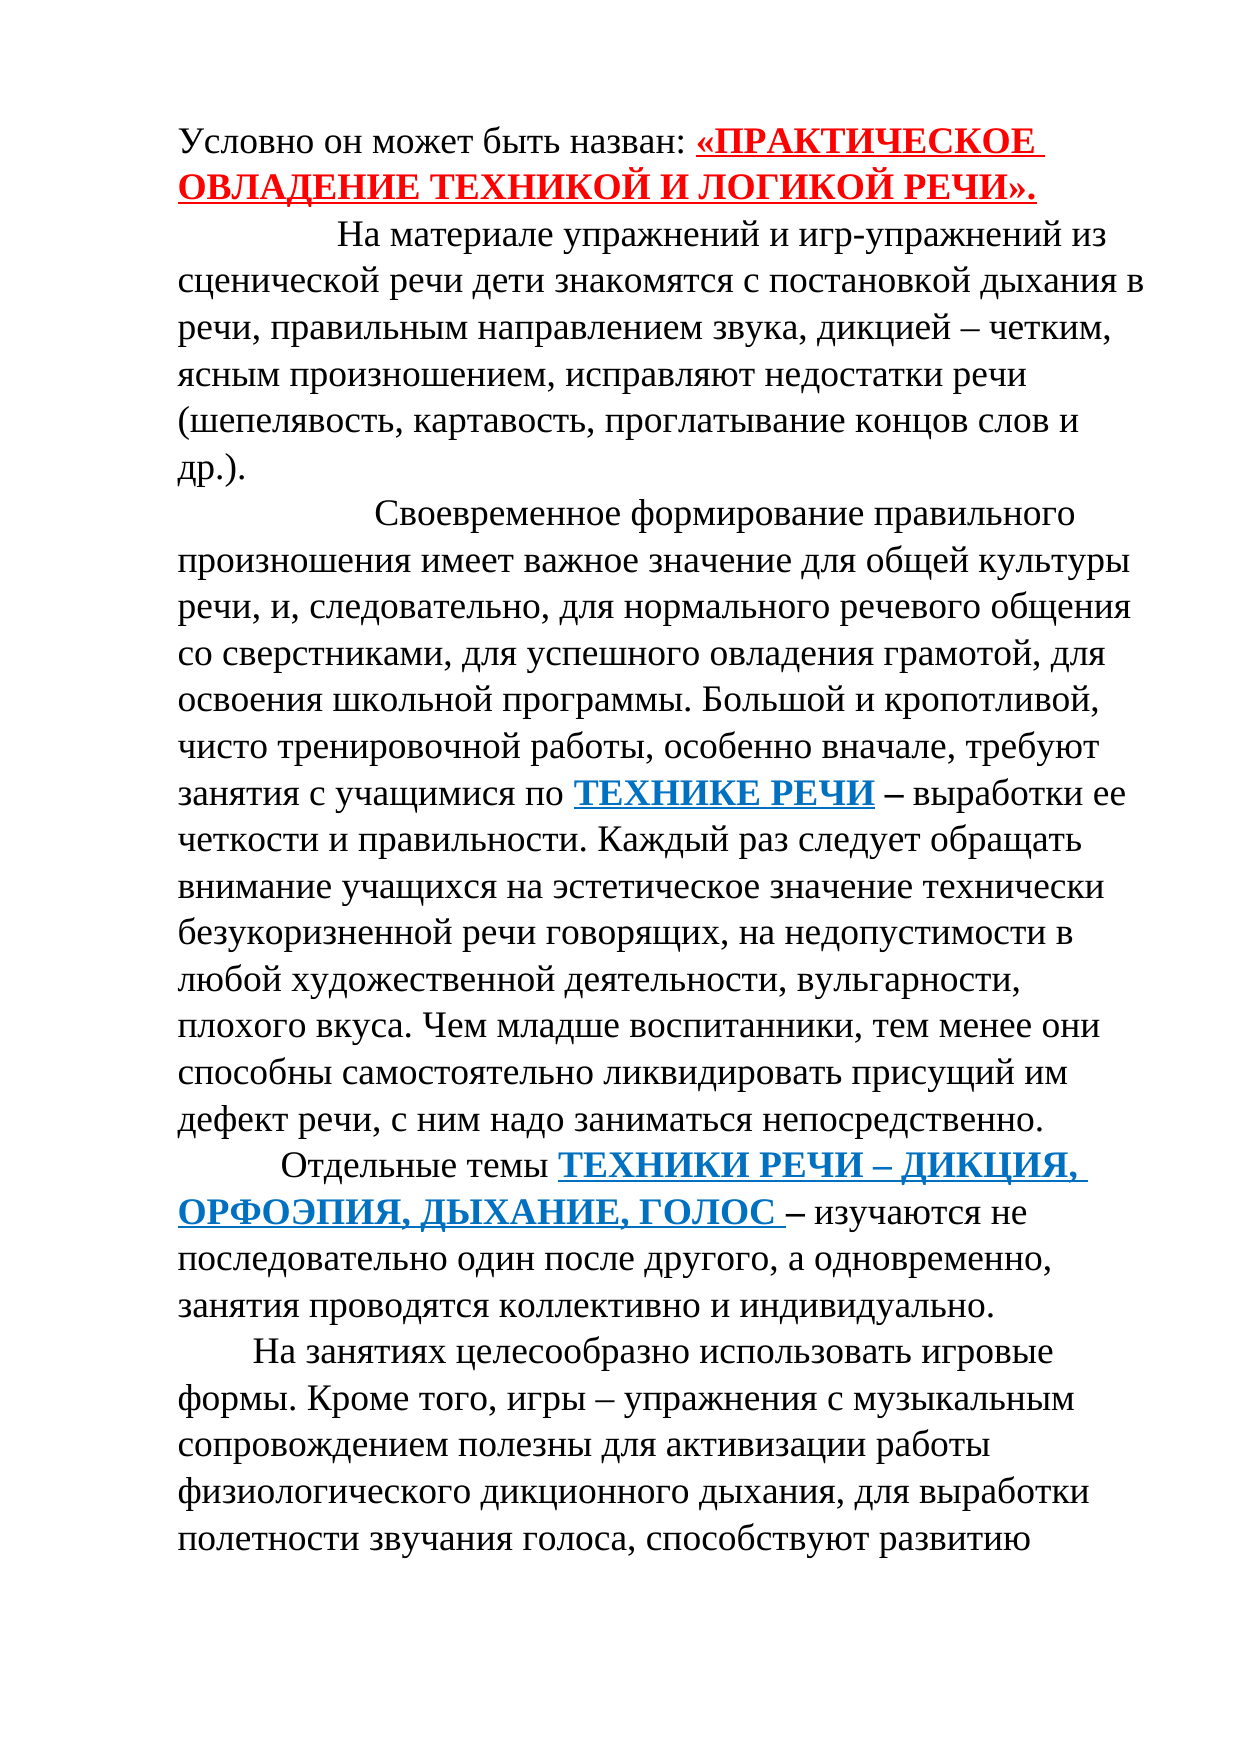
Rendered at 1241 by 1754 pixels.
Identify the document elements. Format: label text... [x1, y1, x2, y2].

text На материале упражнений и игр-упражнений из сценической речи дети знакомятся с постановкой дыхания в речи, правильным направлением звука, дикцией – четким, ясным произношением, исправляют недостатки речи (шепелявость, картавость, проглатывание концов слов и др.). [177, 211, 1152, 487]
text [177, 118, 1152, 208]
text Отдельные темы ТЕХНИКИ РЕЧИ – ДИКЦИЯ, ОРФОЭПИЯ, ДЫХАНИЕ, ГОЛОС – изучаются не последовательно один после другого, а одновременно, занятия проводятся коллективно и индивидуально. [177, 1142, 1152, 1325]
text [177, 1329, 1152, 1558]
text Своевременное формирование правильного произношения имеет важное значение для общей культуры речи, и, следовательно, для нормального речевого общения со сверстниками, для успешного овладения грамотой, для освоения школьной программы. Большой и кропотливой, чисто тренировочной работы, особенно вначале, требуют занятия с учащимися по ТЕХНИКЕ РЕЧИ – выработки ее четкости и правильности. Каждый раз следует обращать внимание учащихся на эстетическое значение технически безукоризненной речи говорящих, на недопустимости в любой художественной деятельности, вульгарности, плохого вкуса. Чем младше воспитанники, тем менее они способны самостоятельно ликвидировать присущий им дефект речи, с ним надо заниматься непосредственно. [177, 491, 1152, 1139]
